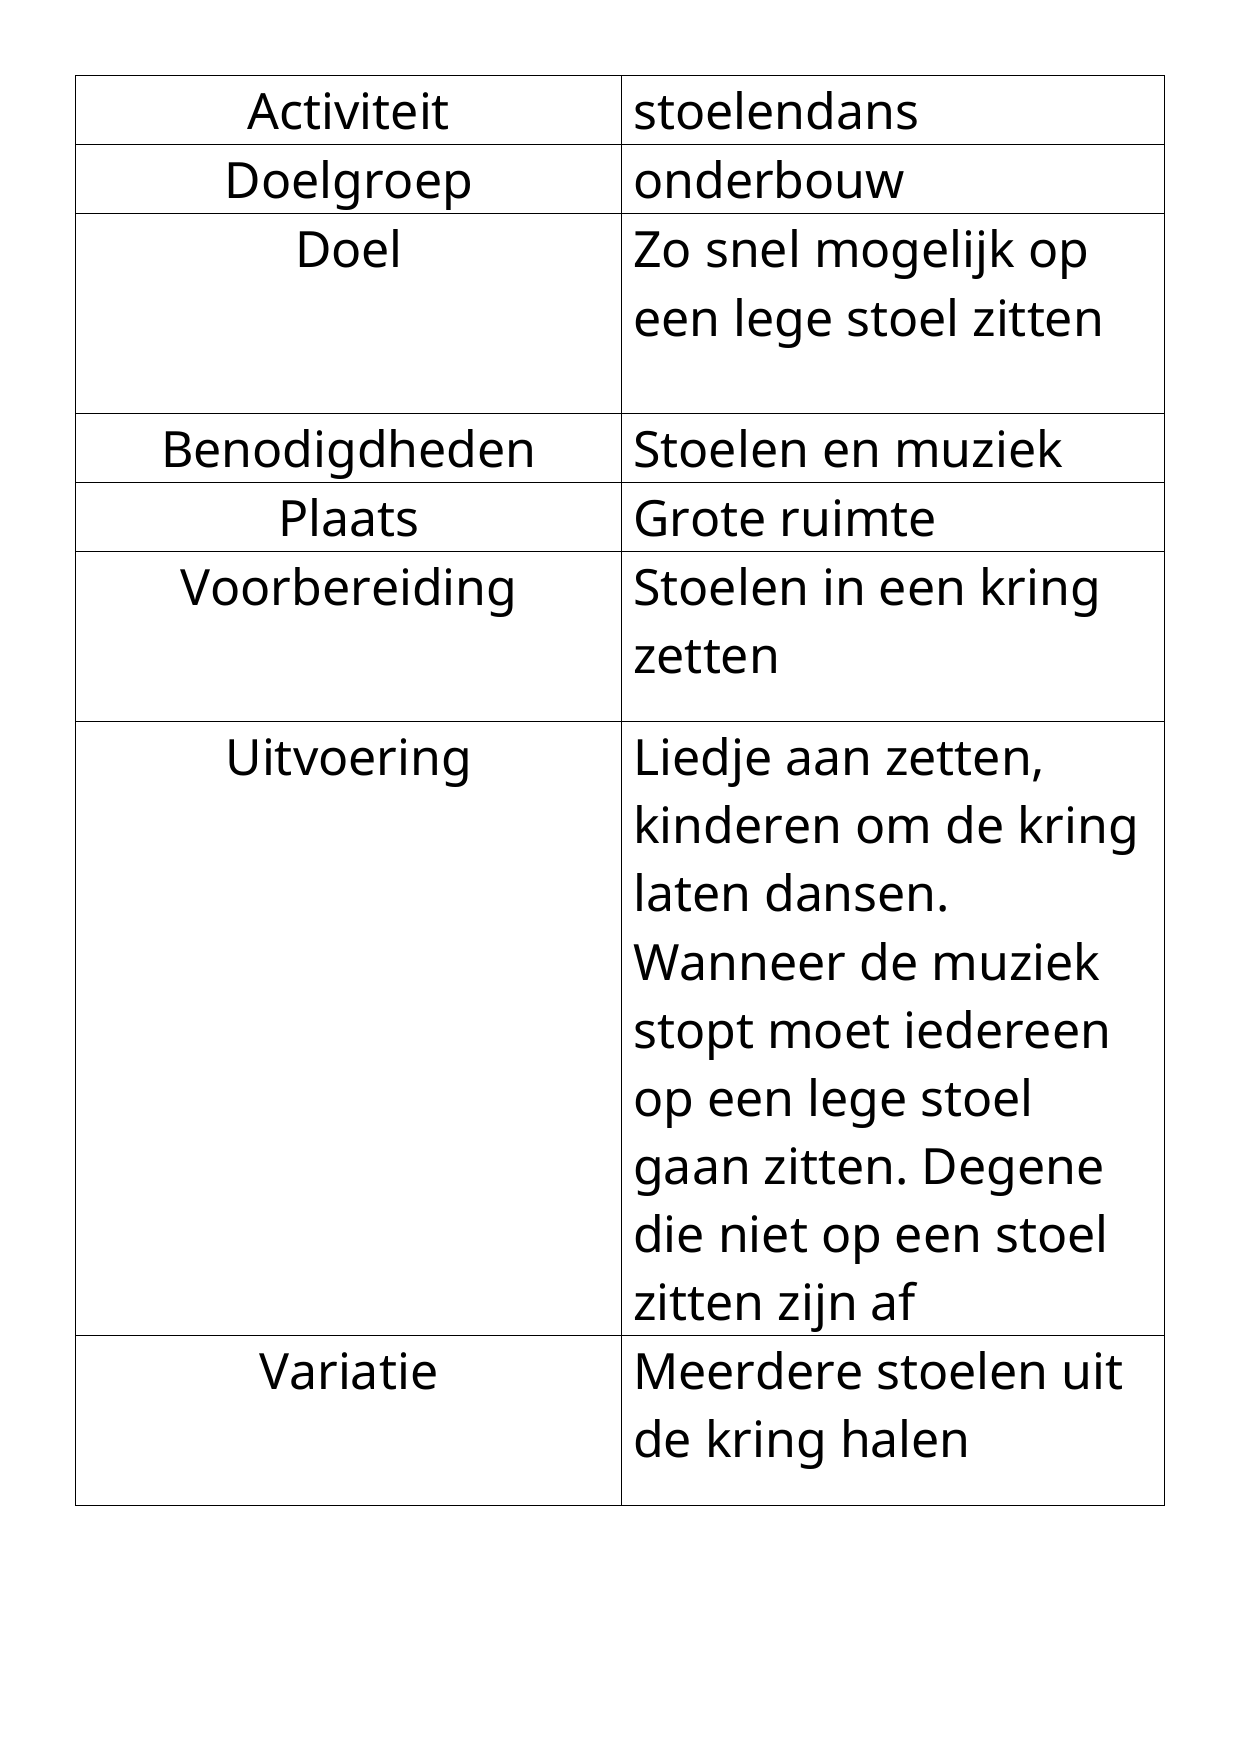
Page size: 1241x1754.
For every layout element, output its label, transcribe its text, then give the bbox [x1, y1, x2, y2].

table_cell Grote ruimte [622, 483, 1164, 551]
table_cell Zo snel mogelijk op een lege stoel zitten [622, 214, 1164, 413]
table_header Activiteit [76, 76, 621, 144]
table_header stoelendans [622, 76, 1164, 144]
table_cell Stoelen in een kring zetten [622, 552, 1164, 721]
table_cell onderbouw [622, 145, 1164, 213]
table_cell Voorbereiding [76, 552, 621, 721]
table_cell Uitvoering [76, 722, 621, 1335]
table_cell Doelgroep [76, 145, 621, 213]
table_cell Meerdere stoelen uit de kring halen [622, 1336, 1164, 1505]
table_cell Variatie [76, 1336, 621, 1505]
table_cell Benodigdheden [76, 414, 621, 482]
table_cell Liedje aan zetten, kinderen om de kring laten dansen. Wanneer de muziek stopt moet iedereen op een lege stoel gaan zitten. Degene die niet op een stoel zitten zijn af [622, 722, 1164, 1335]
table_cell Plaats [76, 483, 621, 551]
table_cell Doel [76, 214, 621, 413]
